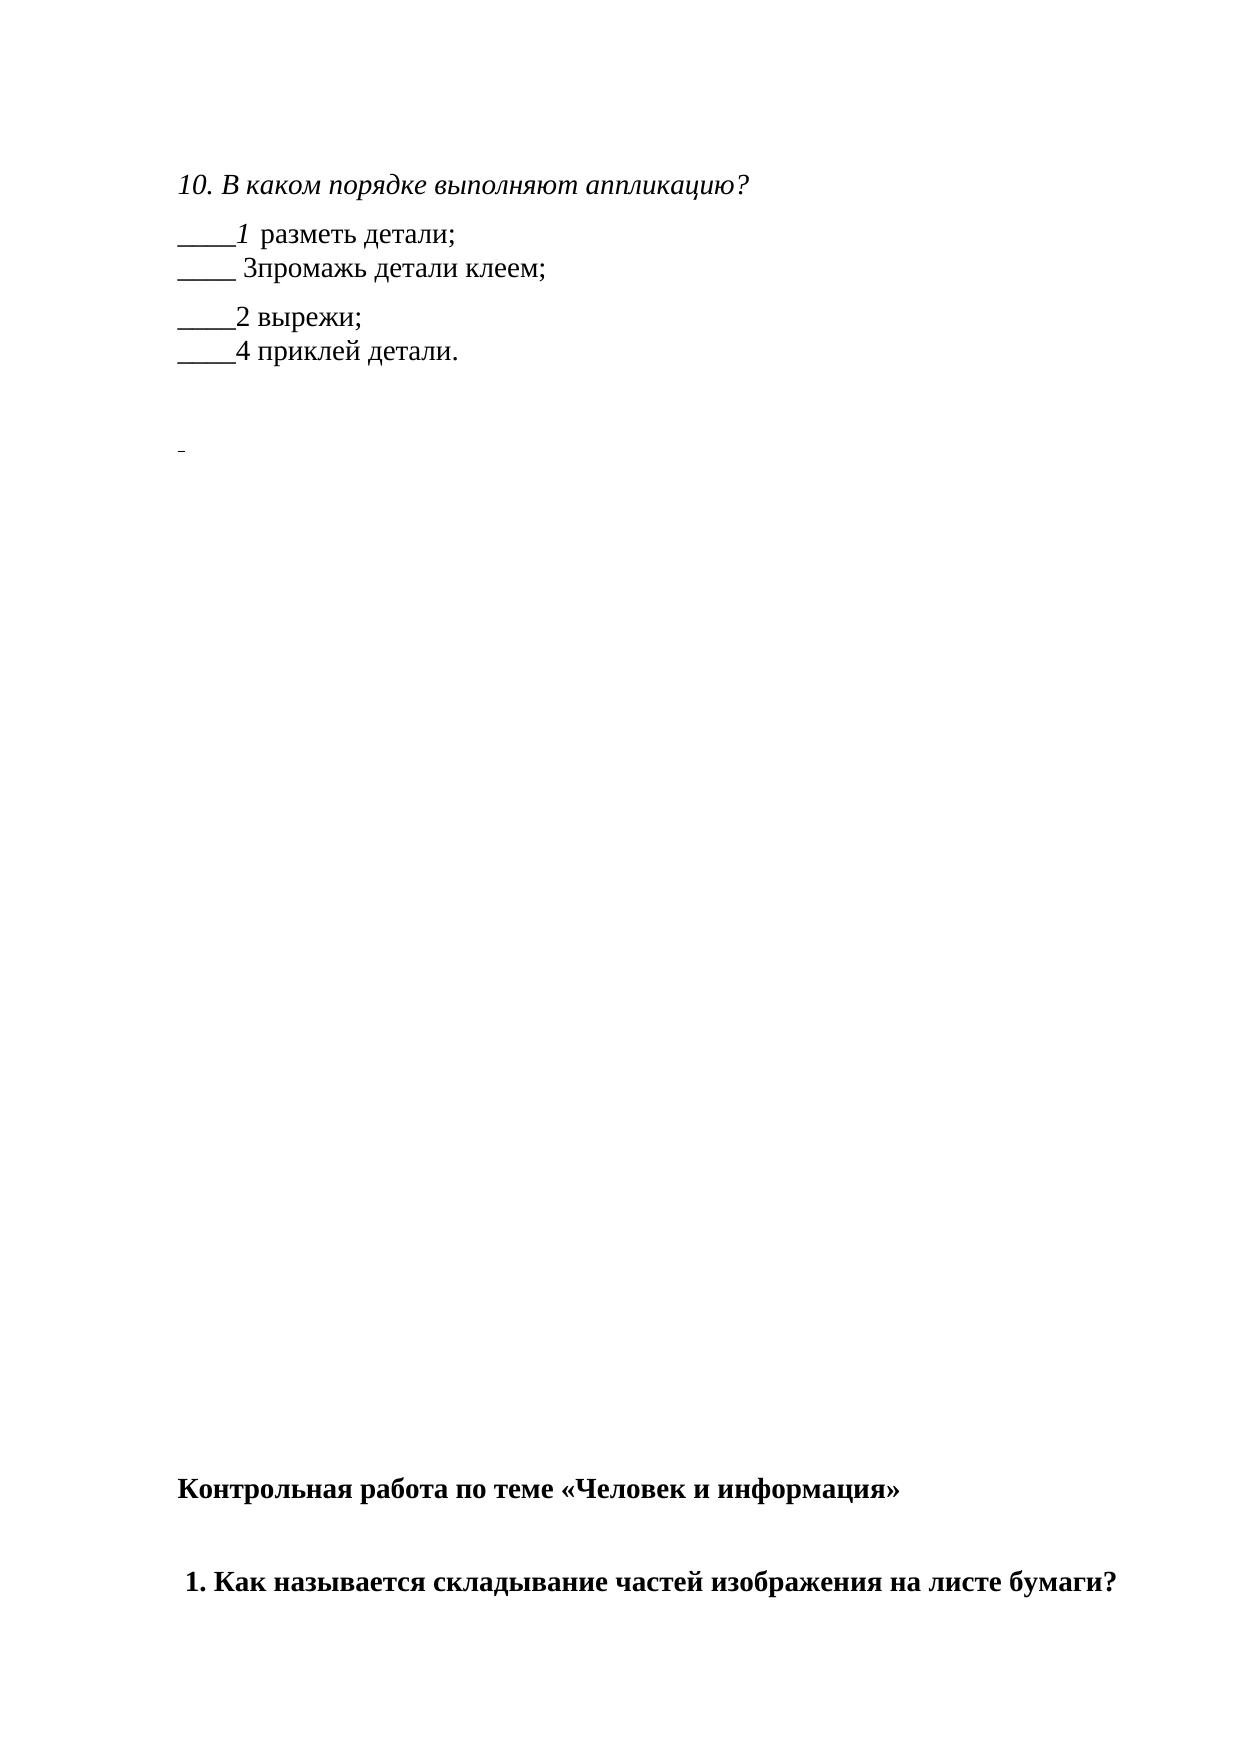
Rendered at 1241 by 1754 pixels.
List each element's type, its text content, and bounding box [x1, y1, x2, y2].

text 1. Как называется складывание частей изображения на листе бумаги? [177, 1564, 1152, 1597]
text Контрольная работа по теме «Человек и информация» [177, 1471, 1152, 1505]
text ____2 вырежи; ____4 приклей детали. [177, 299, 1152, 366]
text 10. В каком порядке выполняют аппликацию? [177, 167, 1152, 201]
text ____1 разметь детали; ____ 3промажь детали клеем; [177, 216, 1152, 283]
